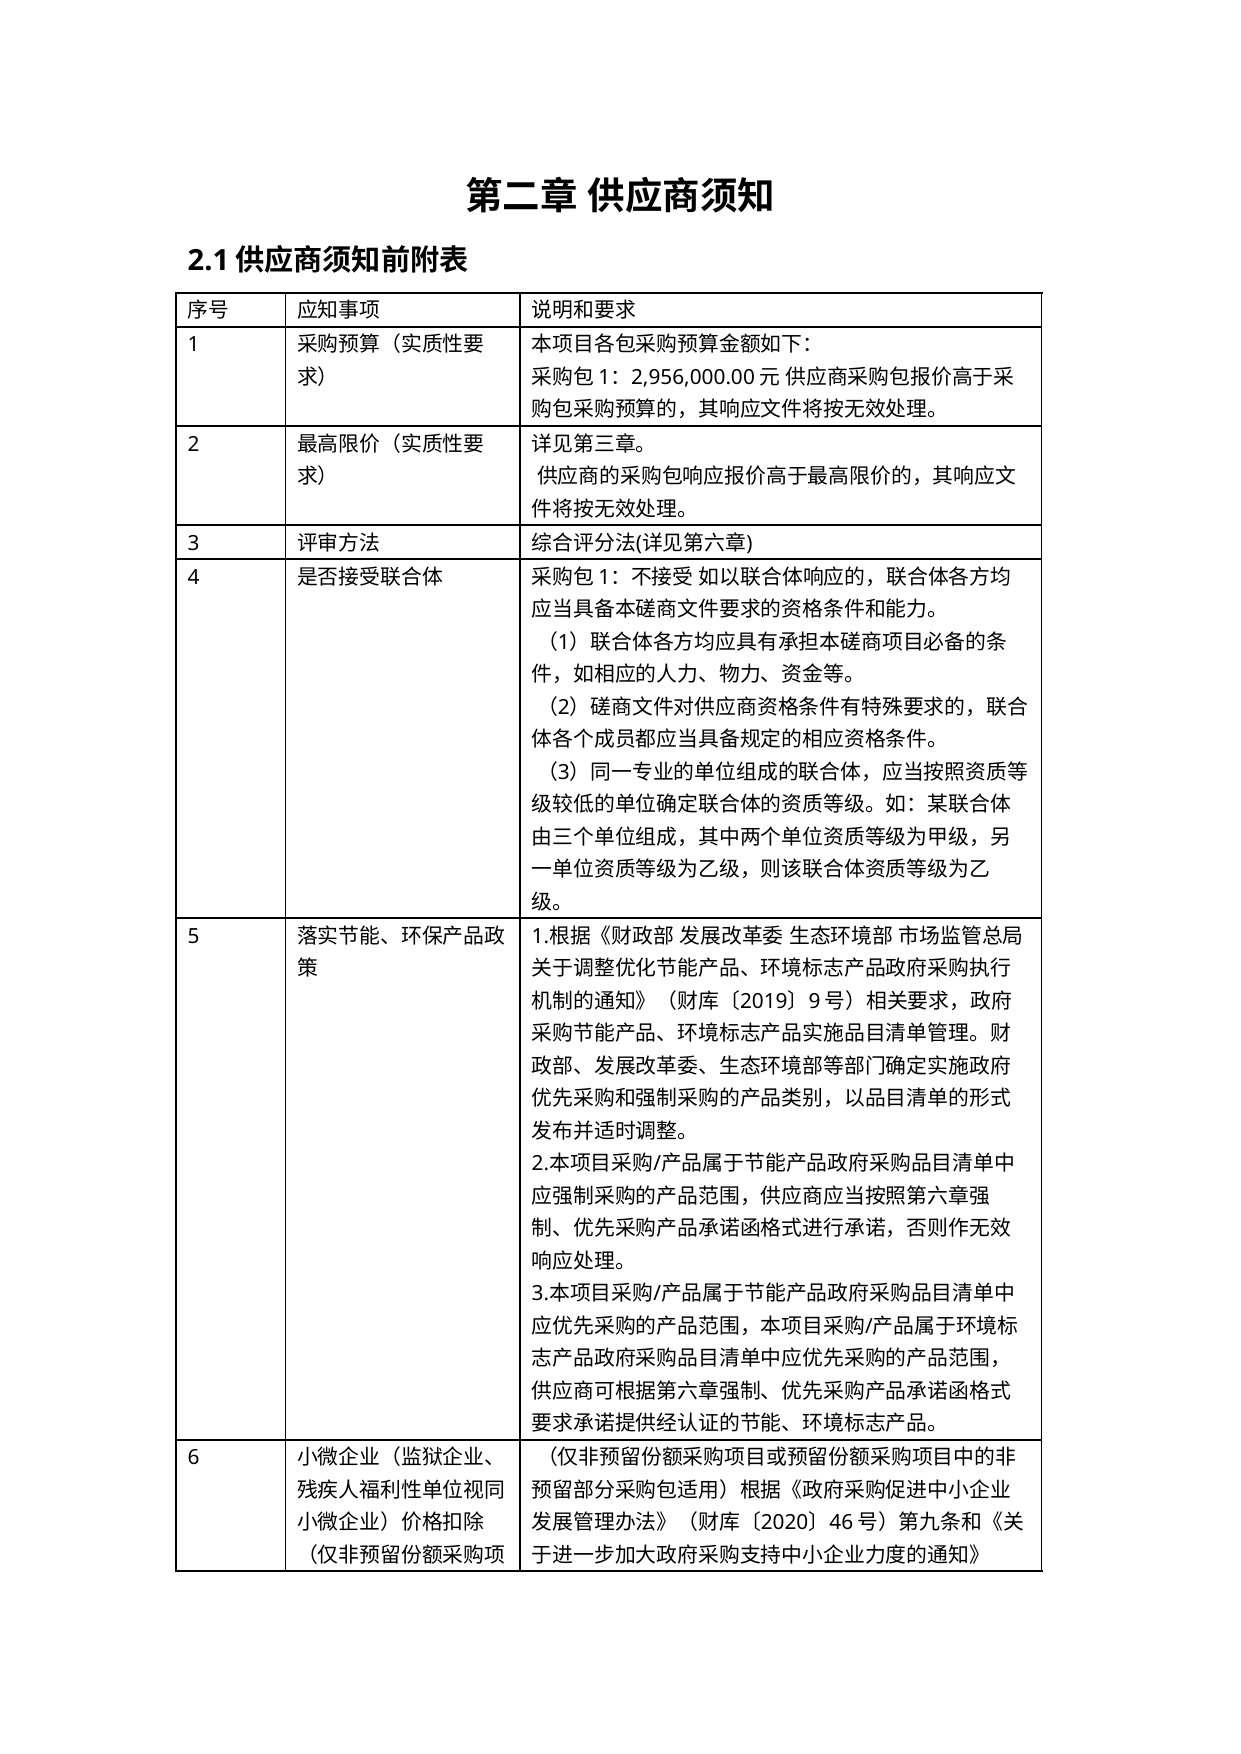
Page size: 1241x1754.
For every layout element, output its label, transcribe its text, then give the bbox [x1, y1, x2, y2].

table_cell 落实节能、环保产品政策 [286, 919, 519, 1439]
table_cell 采购包1：不接受 如以联合体响应的，联合体各方均应当具备本磋商文件要求的资格条件和能力。 （1）联合体各方均应具有承担本磋商项目必备的条件，如相应的人力、物力、资金等。 （2）磋商文件对供应商资格条件有特殊要求的，联合体各个成员都应当具备规定的相应资格条件。 （3）同一专业的单位组成的联合体，应当按照资质等级较低的单位确定联合体的资质等级。如：某联合体由三个单位组成，其中两个单位资质等级为甲级，另一单位资质等级为乙级，则该联合体资质等级为乙级。 [521, 560, 1041, 917]
table_header 应知事项 [286, 294, 519, 326]
table_cell 本项目各包采购预算金额如下： 采购包1：2,956,000.00元 供应商采购包报价高于采购包采购预算的，其响应文件将按无效处理。 [521, 328, 1041, 425]
table_cell 4 [177, 560, 285, 917]
table_cell 是否接受联合体 [286, 560, 519, 917]
table_cell 详见第三章。 供应商的采购包响应报价高于最高限价的，其响应文件将按无效处理。 [521, 427, 1041, 524]
table_cell 最高限价（实质性要求） [286, 427, 519, 524]
table_cell 采购预算（实质性要求） [286, 328, 519, 425]
text 第二章 供应商须知 [187, 162, 1053, 227]
table_cell 2 [177, 427, 285, 524]
table_cell 6 [177, 1441, 285, 1570]
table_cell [521, 1441, 1041, 1570]
text 2.1供应商须知前附表 [187, 227, 1053, 292]
table_cell 1 [177, 328, 285, 425]
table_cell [286, 1441, 519, 1570]
table_header 说明和要求 [521, 294, 1041, 326]
table_cell 3 [177, 526, 285, 558]
table_cell 综合评分法(详见第六章) [521, 526, 1041, 558]
table_header 序号 [177, 294, 285, 326]
table_cell 评审方法 [286, 526, 519, 558]
table_cell 1.根据《财政部 发展改革委 生态环境部 市场监管总局关于调整优化节能产品、环境标志产品政府采购执行机制的通知》（财库〔2019〕9号）相关要求，政府采购节能产品、环境标志产品实施品目清单管理。财政部、发展改革委、生态环境部等部门确定实施政府优先采购和强制采购的产品类别，以品目清单的形式发布并适时调整。 2.本项目采购/产品属于节能产品政府采购品目清单中应强制采购的产品范围，供应商应当按照第六章强制、优先采购产品承诺函格式进行承诺，否则作无效响应处理。 3.本项目采购/产品属于节能产品政府采购品目清单中应优先采购的产品范围，本项目采购/产品属于环境标志产品政府采购品目清单中应优先采购的产品范围，供应商可根据第六章强制、优先采购产品承诺函格式要求承诺提供经认证的节能、环境标志产品。 [521, 919, 1041, 1439]
table_cell 5 [177, 919, 285, 1439]
